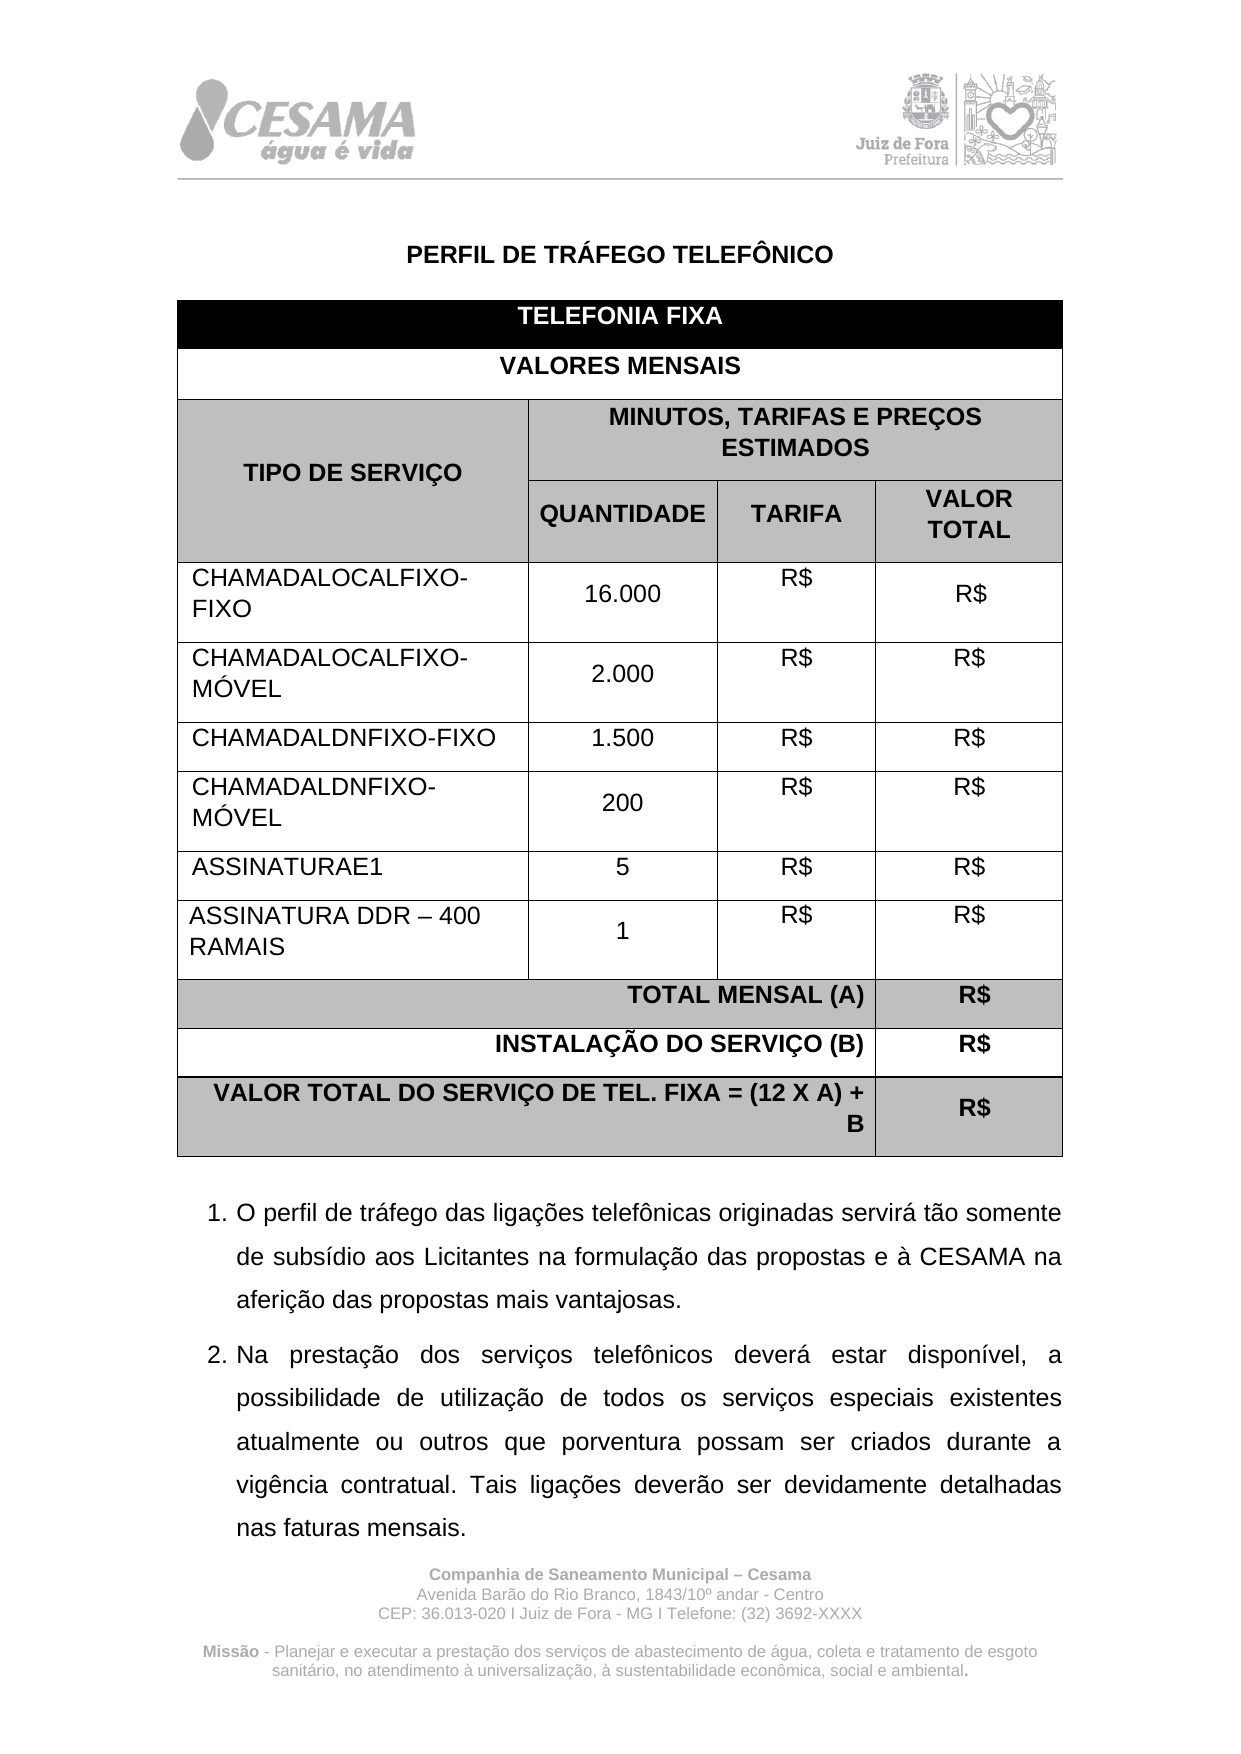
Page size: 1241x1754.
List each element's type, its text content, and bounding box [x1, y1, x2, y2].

table_cell R$ [876, 901, 1062, 979]
table_cell VALOR TOTAL DO SERVIÇO DE TEL. FIXA = (12 X A) + B [178, 1078, 875, 1156]
text PERFIL DE TRÁFEGO TELEFÔNICO [177, 240, 1063, 268]
list Na prestação dos serviços telefônicos deverá estar disponível, a possibilidade de utilização de todos os serviços especiais existentes atualmente ou outros que porventura possam ser criados durante a vigência contratual. Tais ligações deverão ser devidamente detalhadas nas faturas mensais. [207, 1340, 1063, 1541]
table_cell R$ [718, 772, 875, 851]
table_cell R$ [876, 980, 1062, 1028]
table_cell ASSINATURA DDR – 400 RAMAIS [178, 901, 528, 979]
table_cell VALORES MENSAIS [178, 349, 1062, 399]
table_cell CHAMADALOCALFIXO-FIXO [178, 563, 528, 642]
table_cell TIPO DE SERVIÇO [178, 400, 528, 562]
table_cell 200 [529, 772, 717, 851]
list O perfil de tráfego das ligações telefônicas originadas servirá tão somente de subsídio aos Licitantes na formulação das propostas e à CESAMA na aferição das propostas mais vantajosas. [207, 1198, 1063, 1313]
table_cell R$ [876, 852, 1062, 899]
table_cell R$ [876, 772, 1062, 851]
table_cell ASSINATURAE1 [178, 852, 528, 899]
table_cell CHAMADALDNFIXO-FIXO [178, 723, 528, 771]
table_cell R$ [876, 1029, 1062, 1076]
table_cell CHAMADALOCALFIXO-MÓVEL [178, 643, 528, 722]
table_cell 2.000 [529, 643, 717, 722]
table_cell R$ [718, 901, 875, 979]
table_cell R$ [718, 852, 875, 899]
table_cell 5 [529, 852, 717, 899]
table_cell VALOR TOTAL [876, 481, 1062, 562]
table_cell INSTALAÇÃO DO SERVIÇO (B) [178, 1029, 875, 1076]
table_cell QUANTIDADE [529, 481, 717, 562]
table_cell TOTAL MENSAL (A) [178, 980, 875, 1028]
table_cell R$ [876, 723, 1062, 771]
table_cell MINUTOS, TARIFAS E PREÇOS ESTIMADOS [529, 400, 1062, 480]
table_cell 1 [529, 901, 717, 979]
table_cell 16.000 [529, 563, 717, 642]
table_cell TARIFA [718, 481, 875, 562]
table_cell R$ [876, 563, 1062, 642]
table_cell CHAMADALDNFIXO-MÓVEL [178, 772, 528, 851]
table_cell R$ [876, 643, 1062, 722]
table_cell R$ [876, 1078, 1062, 1156]
table_cell R$ [718, 563, 875, 642]
table_cell 1.500 [529, 723, 717, 771]
picture [177, 73, 1064, 180]
table_header TELEFONIA FIXA [178, 301, 1062, 348]
table_cell R$ [718, 643, 875, 722]
table_cell R$ [718, 723, 875, 771]
